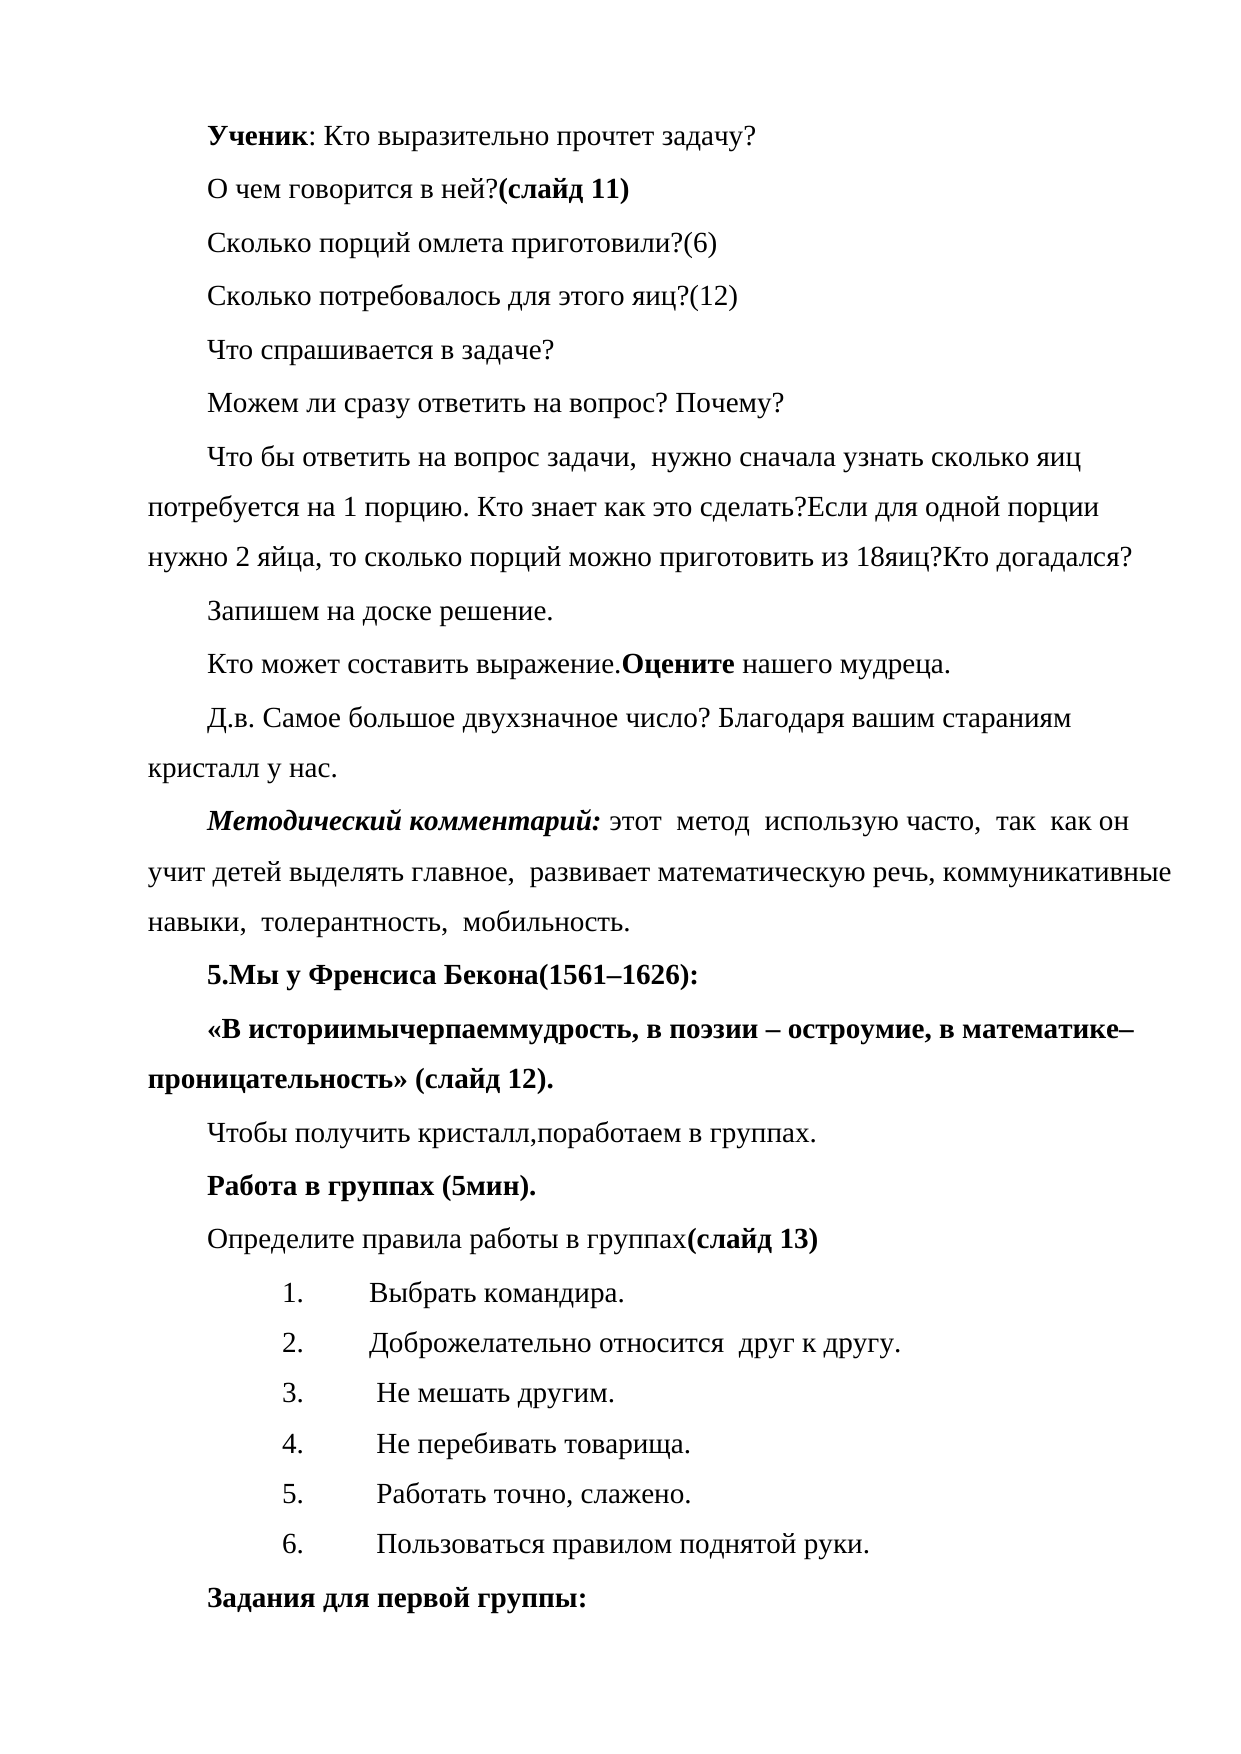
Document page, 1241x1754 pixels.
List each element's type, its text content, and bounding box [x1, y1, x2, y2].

text Можем ли сразу ответить на вопрос? Почему? [148, 385, 1181, 419]
text Д.в. Самое большое двухзначное число? Благодаря вашим стараниям кристалл у нас. [148, 700, 1181, 783]
text Чтобы получить кристалл,поработаем в группах. [148, 1115, 1181, 1148]
text Определите правила работы в группах(слайд 13) [148, 1222, 1181, 1255]
text 5.Мы у Френсиса Бекона(1561–1626): [148, 957, 1181, 991]
text Ученик: Кто выразительно прочтет задачу? [148, 118, 1181, 152]
list Доброжелательно относится друг к другу. [223, 1325, 1181, 1359]
text Кто может составить выражение.Оцените нашего мудреца. [148, 646, 1181, 680]
text Работа в группах (5мин). [148, 1168, 1181, 1202]
list Не мешать другим. [223, 1376, 1181, 1409]
list Пользоваться правилом поднятой руки. [223, 1527, 1181, 1560]
text Сколько порций омлета приготовили?(6) [148, 225, 1181, 258]
text Что спрашивается в задаче? [148, 332, 1181, 365]
list Работать точно, слажено. [223, 1476, 1181, 1510]
text Методический комментарий: этот метод использую часто, так как он учит детей выделять главное, развивает математическую речь, коммуникативные навыки, толерантность, мобильность. [148, 803, 1181, 938]
list Выбрать командира. [223, 1275, 1181, 1308]
text Что бы ответить на вопрос задачи, нужно сначала узнать сколько яиц потребуется на 1 порцию. Кто знает как это сделать?Если для одной порции нужно 2 яйца, то сколько порций можно приготовить из 18яиц?Кто догадался? [148, 439, 1181, 573]
text Задания для первой группы: [148, 1580, 1181, 1613]
text Запишем на доске решение. [148, 593, 1181, 626]
text «В историимычерпаеммудрость, в поэзии – остроумие, в математике–проницательность» (слайд 12). [148, 1011, 1181, 1095]
text Сколько потребовалось для этого яиц?(12) [148, 278, 1181, 312]
text О чем говорится в ней?(слайд 11) [148, 172, 1181, 205]
list Не перебивать товарища. [223, 1426, 1181, 1459]
